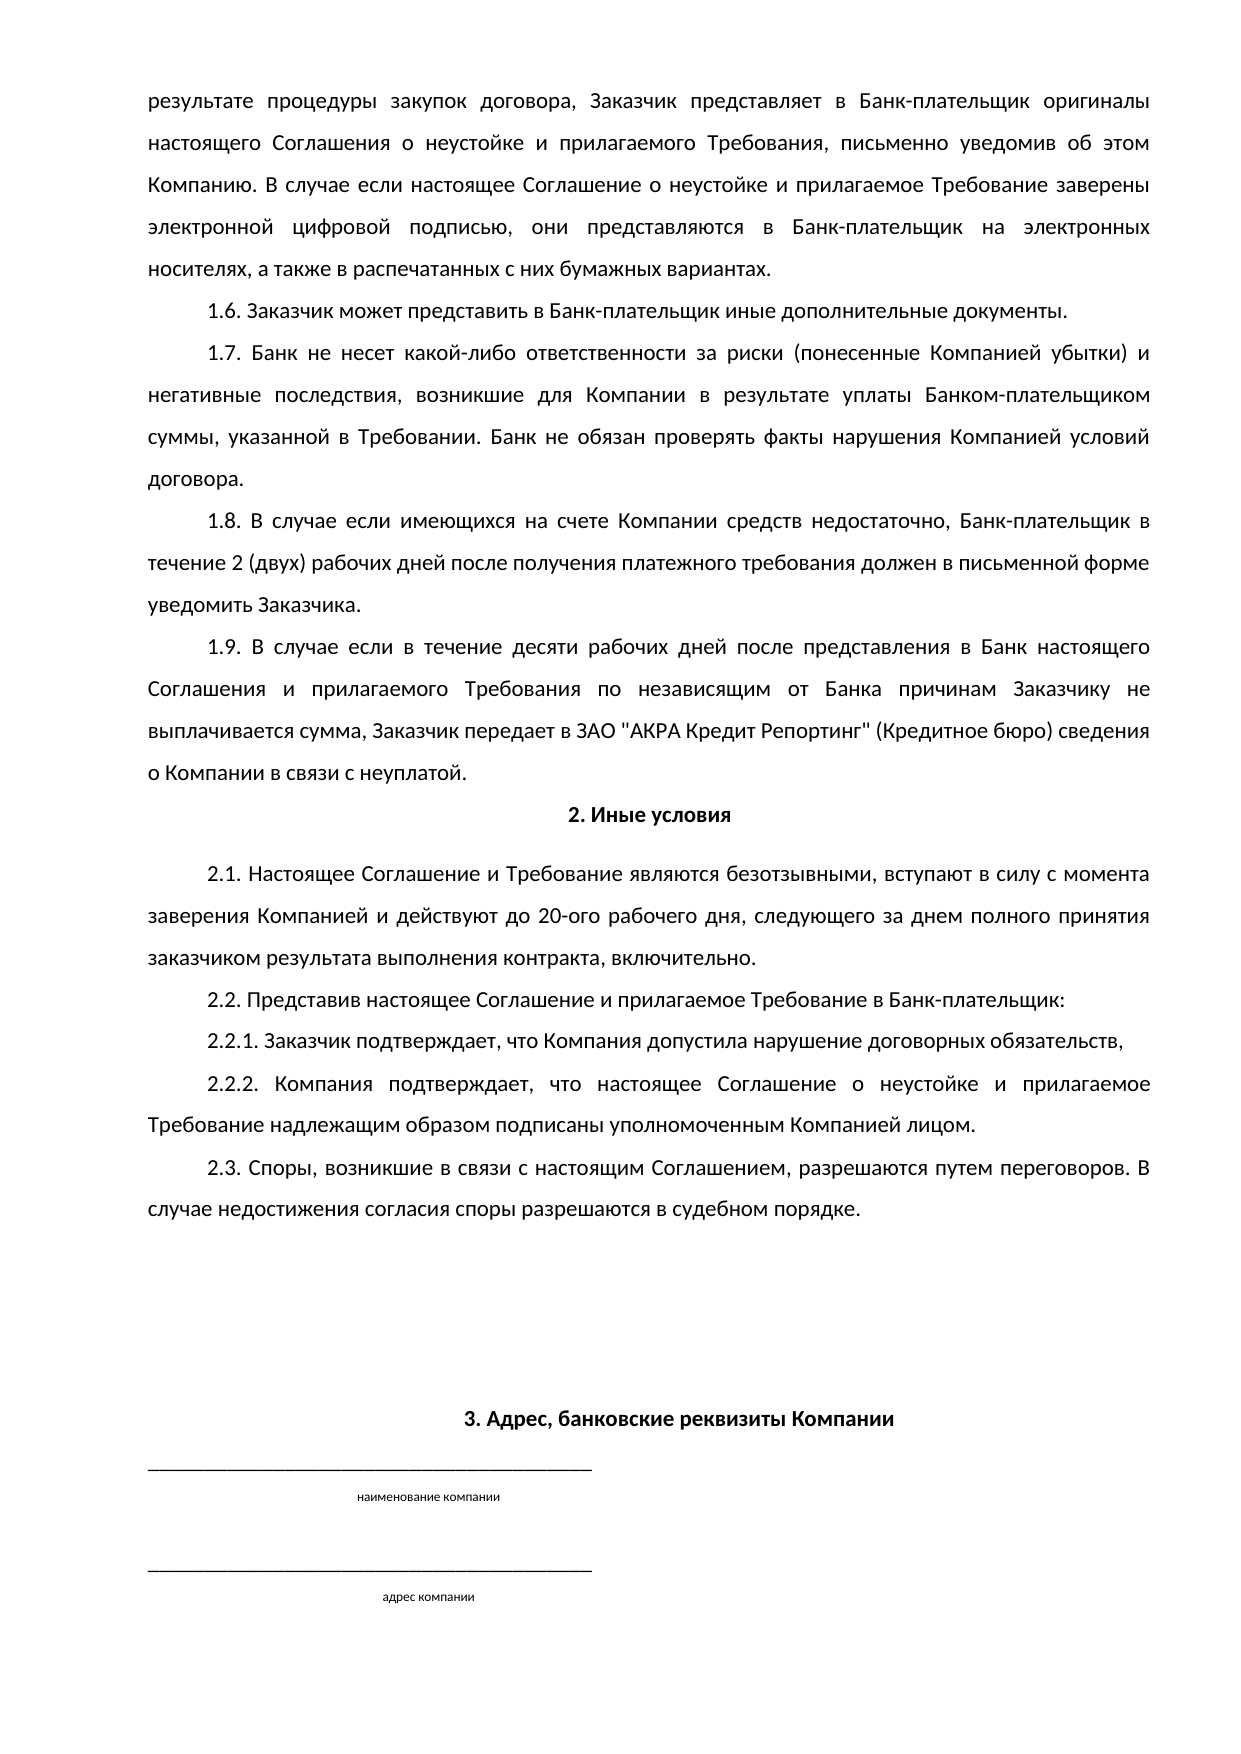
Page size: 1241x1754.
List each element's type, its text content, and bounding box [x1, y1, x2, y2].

text 1.6. Заказчик может представить в Банк-плательщик иные дополнительные документы. [148, 296, 1152, 324]
text 3. Адрес, банковские реквизиты Компании [148, 1404, 1152, 1432]
text наименование компании [148, 1488, 709, 1516]
text _______________________________________ [148, 1446, 1152, 1474]
text адрес компании [148, 1589, 709, 1617]
text 2.3. Споры, возникшие в связи с настоящим Соглашением, разрешаются путем переговоров. В случае недостижения согласия споры разрешаются в судебном порядке. [148, 1153, 1152, 1223]
text _______________________________________ [148, 1547, 1152, 1575]
text 2.1. Настоящее Соглашение и Требование являются безотзывными, вступают в силу с момента заверения Компанией и действуют до 20-ого рабочего дня, следующего за днем полного принятия заказчиком результата выполнения контракта, включительно. [148, 859, 1152, 971]
text 2.2.2. Компания подтверждает, что настоящее Соглашение о неустойке и прилагаемое Требование надлежащим образом подписаны уполномоченным Компанией лицом. [148, 1069, 1152, 1139]
text 2.2.1. Заказчик подтверждает, что Компания допустила нарушение договорных обязательств, [148, 1027, 1152, 1055]
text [148, 86, 1152, 282]
text 2.2. Представив настоящее Соглашение и прилагаемое Требование в Банк-плательщик: [148, 985, 1152, 1013]
text 1.9. В случае если в течение десяти рабочих дней после представления в Банк настоящего Соглашения и прилагаемого Требования по независящим от Банка причинам Заказчику не выплачивается сумма, Заказчик передает в ЗАО "АКРА Кредит Репортинг" (Кредитное бюро) сведения о Компании в связи с неуплатой. [148, 632, 1152, 786]
text 1.8. В случае если имеющихся на счете Компании средств недостаточно, Банк-плательщик в течение 2 (двух) рабочих дней после получения платежного требования должен в письменной форме уведомить Заказчика. [148, 506, 1152, 618]
text 2. Иные условия [148, 800, 1152, 828]
text 1.7. Банк не несет какой-либо ответственности за риски (понесенные Компанией убытки) и негативные последствия, возникшие для Компании в результате уплаты Банком-плательщиком суммы, указанной в Требовании. Банк не обязан проверять факты нарушения Компанией условий договора. [148, 338, 1152, 492]
